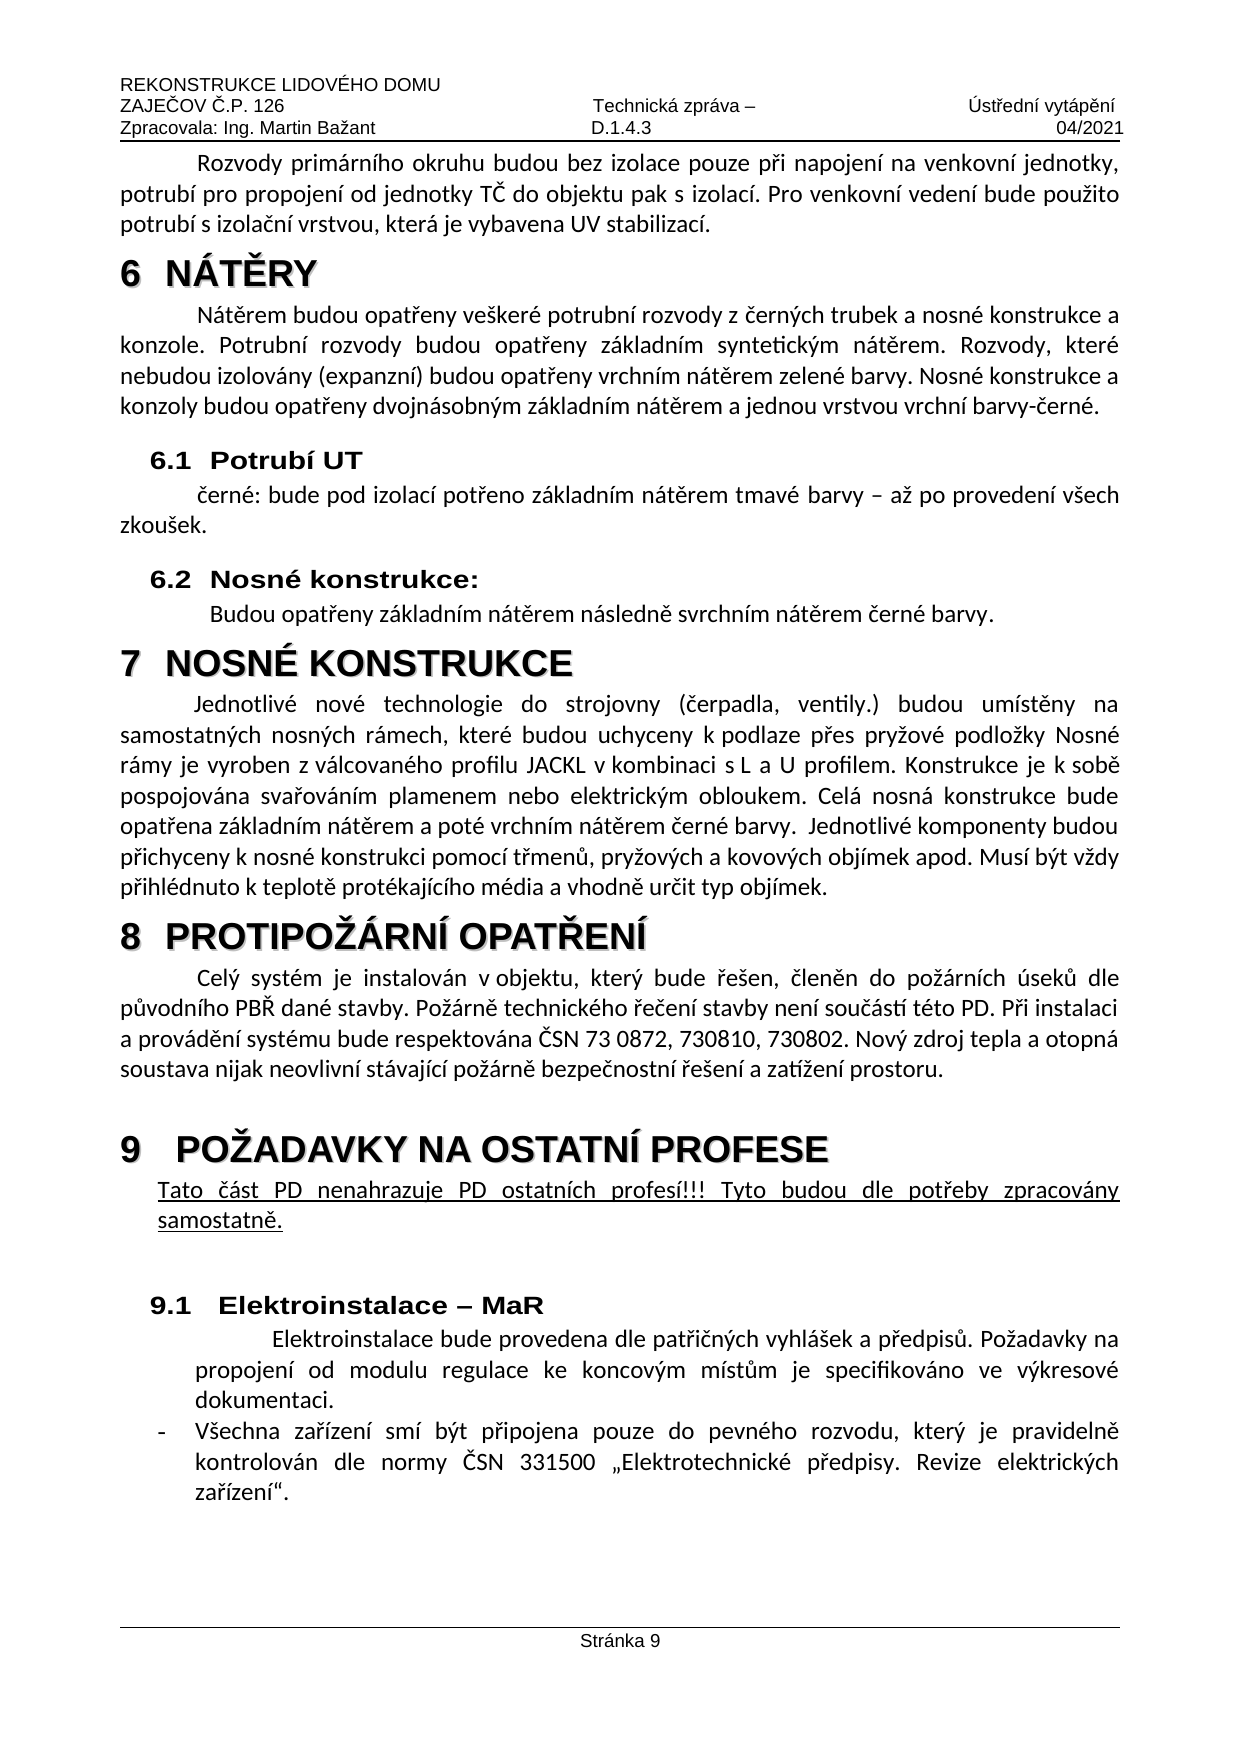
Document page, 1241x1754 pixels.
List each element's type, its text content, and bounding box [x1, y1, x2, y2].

subtitle Elektroinstalace – MaR [149, 1291, 1120, 1319]
text Rozvody primárního okruhu budou bez izolace pouze při napojení na venkovní jednotky, potrubí pro propojení od jednotky TČ do objektu pak s izolací. Pro venkovní vedení bude použito potrubí s izolační vrstvou, která je vybavena UV stabilizací. [120, 148, 1120, 239]
text černé: bude pod izolací potřeno základním nátěrem tmavé barvy – až po provedení všech zkoušek. [120, 479, 1120, 540]
text Všechna zařízení smí být připojena pouze do pevného rozvodu, který je pravidelně kontrolován dle normy ČSN 331500 „Elektrotechnické předpisy. Revize elektrických zařízení“. [157, 1415, 1120, 1507]
subtitle Potrubí UT [149, 446, 1120, 475]
subtitle Nosné konstrukce [120, 641, 1120, 684]
subtitle Nátěry [120, 252, 1120, 295]
text Elektroinstalace bude provedena dle patřičných vyhlášek a předpisů. Požadavky na propojení od modulu regulace ke koncovým místům je specifikováno ve výkresové dokumentaci. [195, 1323, 1120, 1415]
list Tato část PD nenahrazuje PD ostatních profesí!!! Tyto budou dle potřeby zpracovány samostatně. [157, 1201, 1120, 1235]
list Tato část PD nenahrazuje PD ostatních profesí!!! Tyto budou dle potřeby zpracovány samostatně. [157, 1174, 1120, 1200]
subtitle Požadavky na ostatní profese [120, 1127, 1120, 1170]
subtitle Protipožární opatření [120, 914, 1120, 957]
subtitle Nosné konstrukce: [149, 565, 1120, 594]
text Budou opatřeny základním nátěrem následně svrchním nátěrem černé barvy. [209, 598, 1120, 628]
text Nátěrem budou opatřeny veškeré potrubní rozvody z černých trubek a nosné konstrukce a konzole. Potrubní rozvody budou opatřeny základním syntetickým nátěrem. Rozvody, které nebudou izolovány (expanzní) budou opatřeny vrchním nátěrem zelené barvy. Nosné konstrukce a konzoly budou opatřeny dvojnásobným základním nátěrem a jednou vrstvou vrchní barvy-černé. [120, 299, 1120, 421]
text Celý systém je instalován v objektu, který bude řešen, členěn do požárních úseků dle původního PBŘ dané stavby. Požárně technického řečení stavby není součástí této PD. Při instalaci a provádění systému bude respektována ČSN 73 0872, 730810, 730802. Nový zdroj tepla a otopná soustava nijak neovlivní stávající požárně bezpečnostní řešení a zatížení prostoru. [120, 962, 1120, 1084]
text Jednotlivé nové technologie do strojovny (čerpadla, ventily.) budou umístěny na samostatných nosných rámech, které budou uchyceny k podlaze přes pryžové podložky Nosné rámy je vyroben z válcovaného profilu JACKL v kombinaci s L a U profilem. Konstrukce je k sobě pospojována svařováním plamenem nebo elektrickým obloukem. Celá nosná konstrukce bude opatřena základním nátěrem a poté vrchním nátěrem černé barvy. Jednotlivé komponenty budou přichyceny k nosné konstrukci pomocí třmenů, pryžových a kovových objímek apod. Musí být vždy přihlédnuto k teplotě protékajícího média a vhodně určit typ objímek. [120, 688, 1120, 902]
